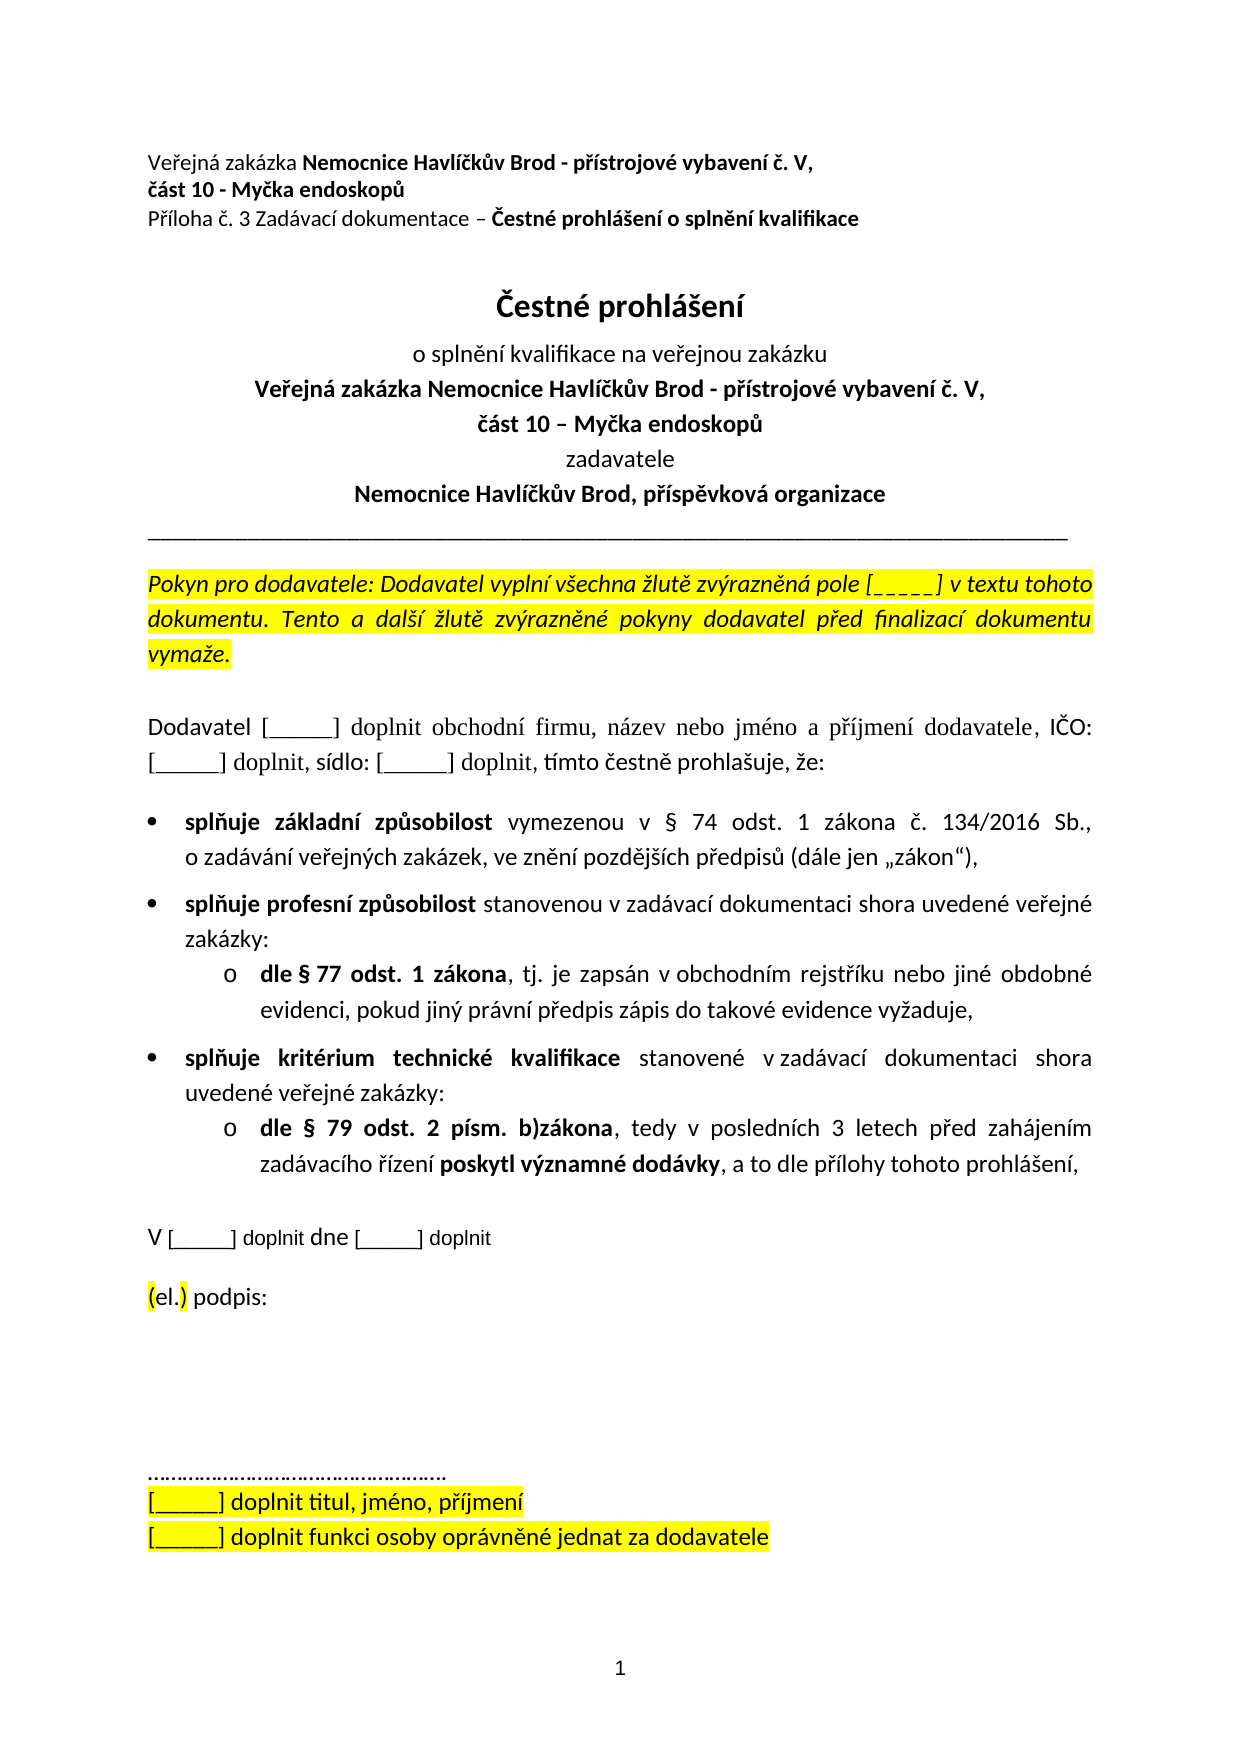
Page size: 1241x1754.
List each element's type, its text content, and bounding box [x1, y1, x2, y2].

text Veřejná zakázka Nemocnice Havlíčkův Brod - přístrojové vybavení č. V, [148, 373, 1093, 403]
text Pokyn pro dodavatele: Dodavatel vyplní všechna žlutě zvýrazněná pole [_____] v textu tohoto dokumentu. Tento a další žlutě zvýrazněné pokyny dodavatel před finalizací dokumentu vymaže. [148, 568, 1093, 604]
list splňuje profesní způsobilost stanovenou v zadávací dokumentaci shora uvedené veřejné zakázky: [148, 888, 1093, 954]
text Veřejná zakázka Nemocnice Havlíčkův Brod - přístrojové vybavení č. V, [148, 148, 1093, 176]
text __________________________________________________________________________ [148, 513, 1093, 543]
subtitle Čestné prohlášení [148, 285, 1093, 325]
text V dne [148, 1221, 1093, 1251]
text část 10 - Myčka endoskopů [148, 176, 1093, 204]
text zadavatele [148, 443, 1093, 473]
text Příloha č. 3 Zadávací dokumentace – Čestné prohlášení o splnění kvalifikace [148, 204, 1093, 232]
list splňuje kritérium technické kvalifikace stanovené v zadávací dokumentaci shora uvedené veřejné zakázky: [148, 1042, 1093, 1108]
text (el.) podpis: [187, 1281, 1093, 1311]
list Dodavatel , IČO: , sídlo: , tímto čestně prohlašuje, že: [148, 711, 1093, 776]
list splňuje základní způsobilost vymezenou v § 74 odst. 1 zákona č. 134/2016 Sb., o zadávání veřejných zakázek, ve znění pozdějších předpisů (dále jen „zákon“), [148, 806, 1093, 871]
list dle § 79 odst. 2 písm. b)zákona, tedy v posledních 3 letech před zahájením zadávacího řízení poskytl významné dodávky, a to dle přílohy tohoto prohlášení, [223, 1112, 1093, 1179]
text Pokyn pro dodavatele: Dodavatel vyplní všechna žlutě zvýrazněná pole [_____] v textu tohoto dokumentu. Tento a další žlutě zvýrazněné pokyny dodavatel před finalizací dokumentu vymaže. [148, 634, 1093, 669]
text ……………………………………………. [148, 1456, 1093, 1486]
list dle § 77 odst. 1 zákona, tj. je zapsán v obchodním rejstříku nebo jiné obdobné evidenci, pokud jiný právní předpis zápis do takové evidence vyžaduje, [223, 958, 1093, 1025]
text část 10 – Myčka endoskopů [148, 408, 1093, 438]
text Nemocnice Havlíčkův Brod, příspěvková organizace [148, 478, 1093, 508]
text o splnění kvalifikace na veřejnou zakázku [148, 338, 1093, 368]
